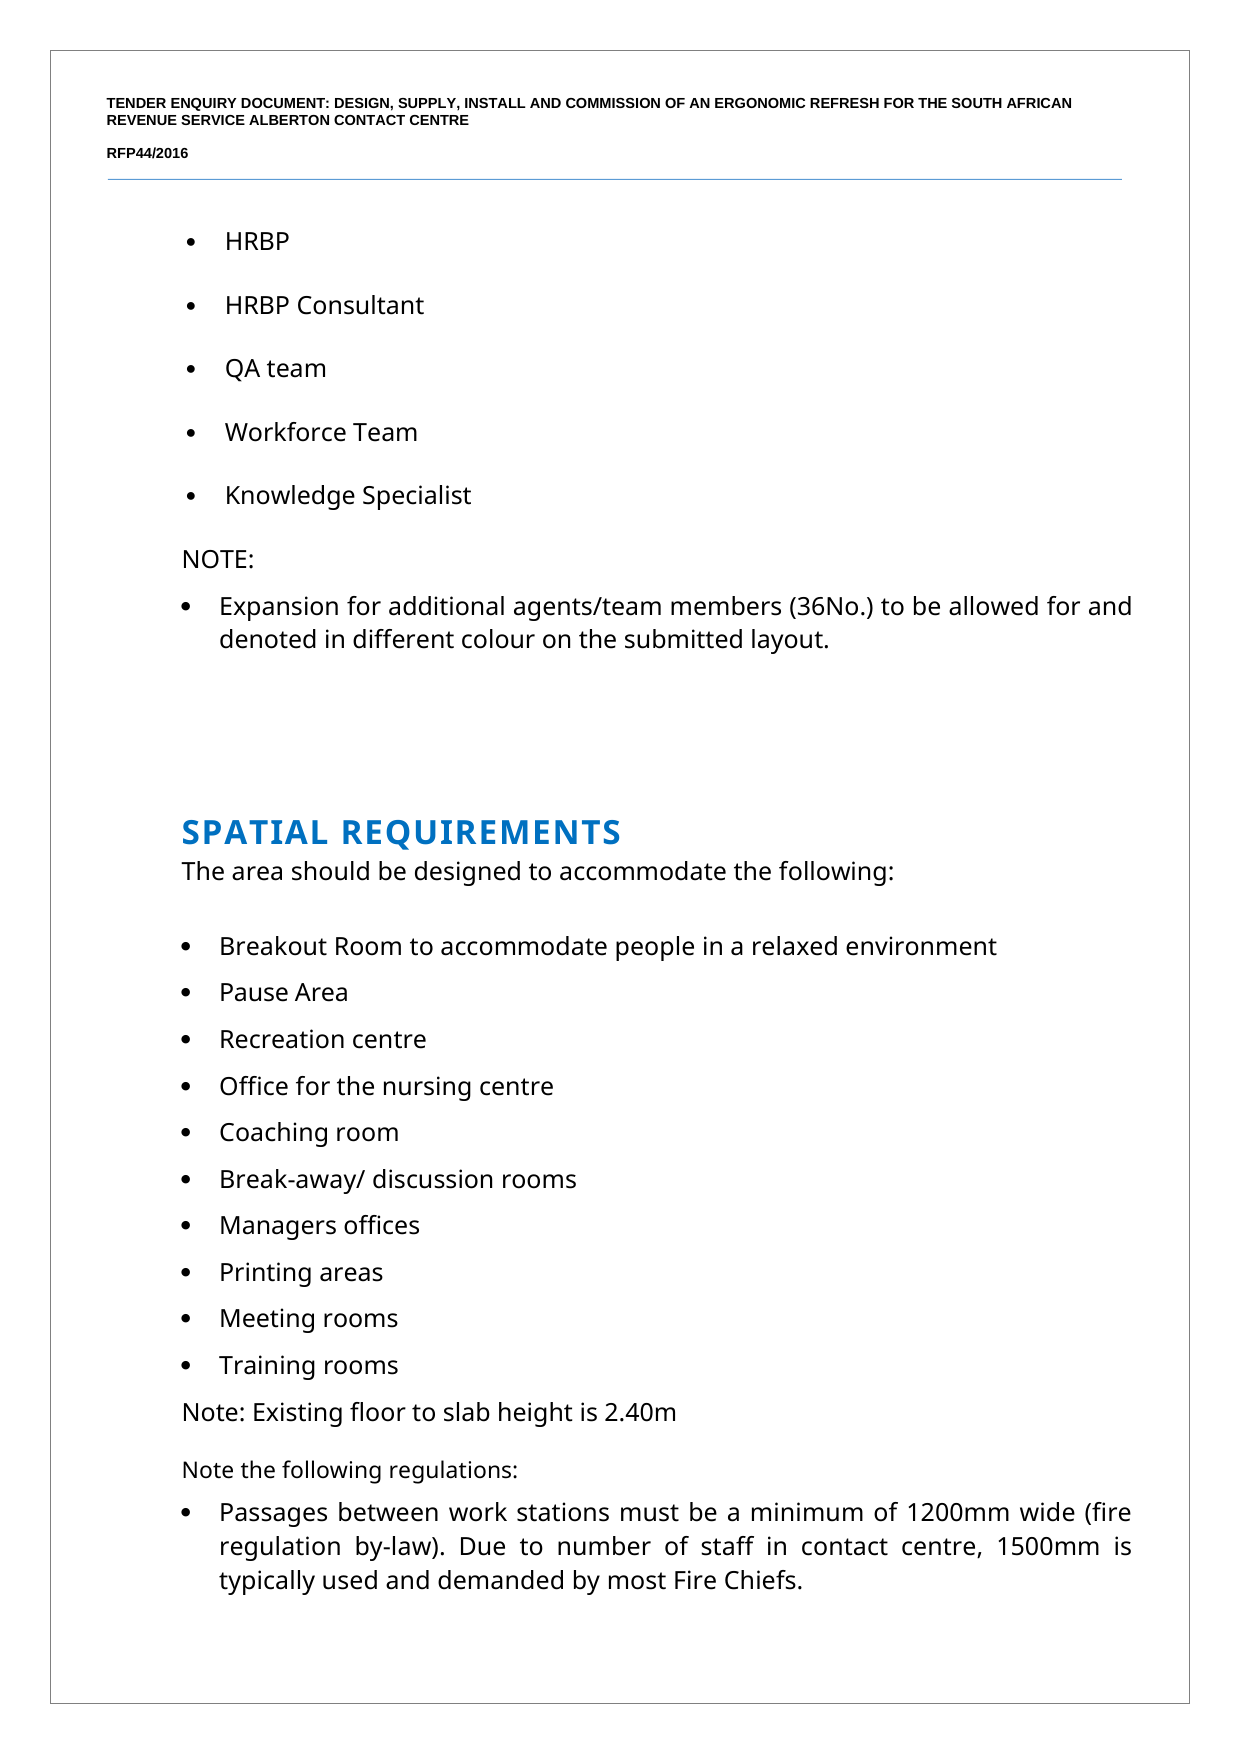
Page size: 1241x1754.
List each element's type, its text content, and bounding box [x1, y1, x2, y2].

list Workforce Team [187, 414, 1125, 448]
list Knowledge Specialist [187, 478, 1125, 512]
list Printing areas [181, 1254, 1134, 1288]
list HRBP [187, 224, 1125, 258]
text Note: Existing floor to slab height is 2.40m [181, 1394, 1134, 1428]
list Passages between work stations must be a minimum of 1200mm wide (fire regulation by-law). Due to number of staff in contact centre, 1500mm is typically used and demanded by most Fire Chiefs. [181, 1495, 1134, 1597]
list Recreation centre [181, 1022, 1134, 1056]
text NOTE: [181, 542, 1134, 576]
list Pause Area [181, 975, 1134, 1009]
subtitle SPATIAL REQUIREMENTS [181, 808, 1134, 854]
list HRBP Consultant [187, 287, 1125, 321]
list Expansion for additional agents/team members (36No.) to be allowed for and denoted in different colour on the submitted layout. [181, 588, 1134, 656]
list Training rooms [181, 1348, 1134, 1382]
list Break-away/ discussion rooms [181, 1161, 1134, 1195]
list Meeting rooms [181, 1301, 1134, 1335]
list Breakout Room to accommodate people in a relaxed environment [181, 928, 1134, 963]
list Managers offices [181, 1208, 1134, 1242]
text The area should be designed to accommodate the following: [181, 854, 1134, 888]
list Office for the nursing centre [181, 1068, 1134, 1102]
text Note the following regulations: [106, 1462, 1134, 1482]
list Coaching room [181, 1115, 1134, 1149]
list QA team [187, 351, 1125, 385]
